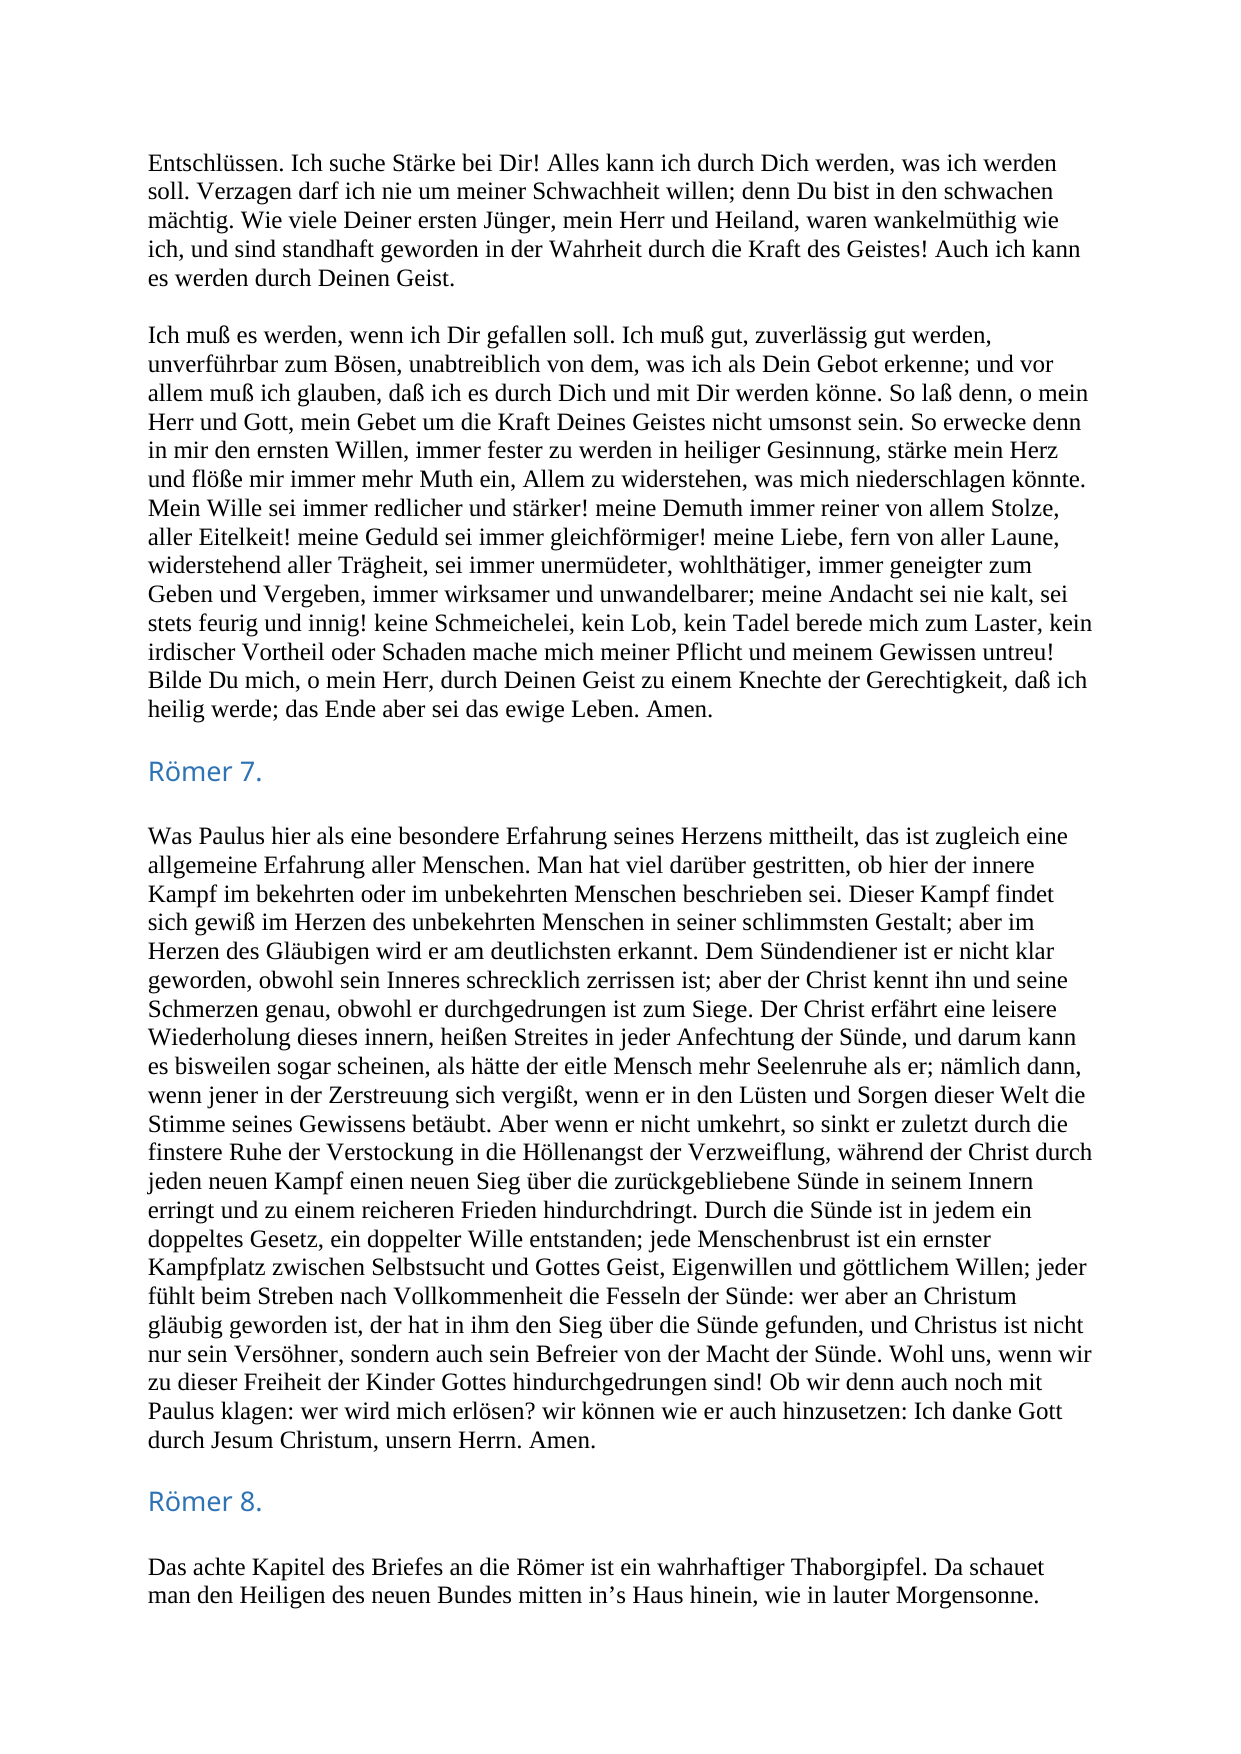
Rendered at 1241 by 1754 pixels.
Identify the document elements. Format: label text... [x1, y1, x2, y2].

text Ich muß es werden, wenn ich Dir gefallen soll. Ich muß gut, zuverlässig gut werden, unverführbar zum Bösen, unabtreiblich von dem, was ich als Dein Gebot erkenne; und vor allem muß ich glauben, daß ich es durch Dich und mit Dir werden könne. So laß denn, o mein Herr und Gott, mein Gebet um die Kraft Deines Geistes nicht umsonst sein. So erwecke denn in mir den ernsten Willen, immer fester zu werden in heiliger Gesinnung, stärke mein Herz und flöße mir immer mehr Muth ein, Allem zu widerstehen, was mich niederschlagen könnte. Mein Wille sei immer redlicher und stärker! meine Demuth immer reiner von allem Stolze, aller Eitelkeit! meine Geduld sei immer gleichförmiger! meine Liebe, fern von aller Laune, widerstehend aller Trägheit, sei immer unermüdeter, wohlthätiger, immer geneigter zum Geben und Vergeben, immer wirksamer und unwandelbarer; meine Andacht sei nie kalt, sei stets feurig und innig! keine Schmeichelei, kein Lob, kein Tadel berede mich zum Laster, kein irdischer Vortheil oder Schaden mache mich meiner Pflicht und meinem Gewissen untreu! Bilde Du mich, o mein Herr, durch Deinen Geist zu einem Knechte der Gerechtigkeit, daß ich heilig werde; das Ende aber sei das ewige Leben. Amen. [148, 321, 1093, 723]
subtitle Römer 7. [148, 752, 1093, 789]
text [148, 1552, 1093, 1609]
subtitle Römer 8. [148, 1483, 1093, 1520]
text Was Paulus hier als eine besondere Erfahrung seines Herzens mittheilt, das ist zugleich eine allgemeine Erfahrung aller Menschen. Man hat viel darüber gestritten, ob hier der innere Kampf im bekehrten oder im unbekehrten Menschen beschrieben sei. Dieser Kampf findet sich gewiß im Herzen des unbekehrten Menschen in seiner schlimmsten Gestalt; aber im Herzen des Gläubigen wird er am deutlichsten erkannt. Dem Sündendiener ist er nicht klar geworden, obwohl sein Inneres schrecklich zerrissen ist; aber der Christ kennt ihn und seine Schmerzen genau, obwohl er durchgedrungen ist zum Siege. Der Christ erfährt eine leisere Wiederholung dieses innern, heißen Streites in jeder Anfechtung der Sünde, und darum kann es bisweilen sogar scheinen, als hätte der eitle Mensch mehr Seelenruhe als er; nämlich dann, wenn jener in der Zerstreuung sich vergißt, wenn er in den Lüsten und Sorgen dieser Welt die Stimme seines Gewissens betäubt. Aber wenn er nicht umkehrt, so sinkt er zuletzt durch die finstere Ruhe der Verstockung in die Höllenangst der Verzweiflung, während der Christ durch jeden neuen Kampf einen neuen Sieg über die zurückgebliebene Sünde in seinem Innern erringt und zu einem reicheren Frieden hindurchdringt. Durch die Sünde ist in jedem ein doppeltes Gesetz, ein doppelter Wille entstanden; jede Menschenbrust ist ein ernster Kampfplatz zwischen Selbstsucht und Gottes Geist, Eigenwillen und göttlichem Willen; jeder fühlt beim Streben nach Vollkommenheit die Fesseln der Sünde: wer aber an Christum gläubig geworden ist, der hat in ihm den Sieg über die Sünde gefunden, und Christus ist nicht nur sein Versöhner, sondern auch sein Befreier von der Macht der Sünde. Wohl uns, wenn wir zu dieser Freiheit der Kinder Gottes hindurchgedrungen sind! Ob wir denn auch noch mit Paulus klagen: wer wird mich erlösen? wir können wie er auch hinzusetzen: Ich danke Gott durch Jesum Christum, unsern Herrn. Amen. [148, 821, 1093, 1454]
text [148, 148, 1093, 291]
